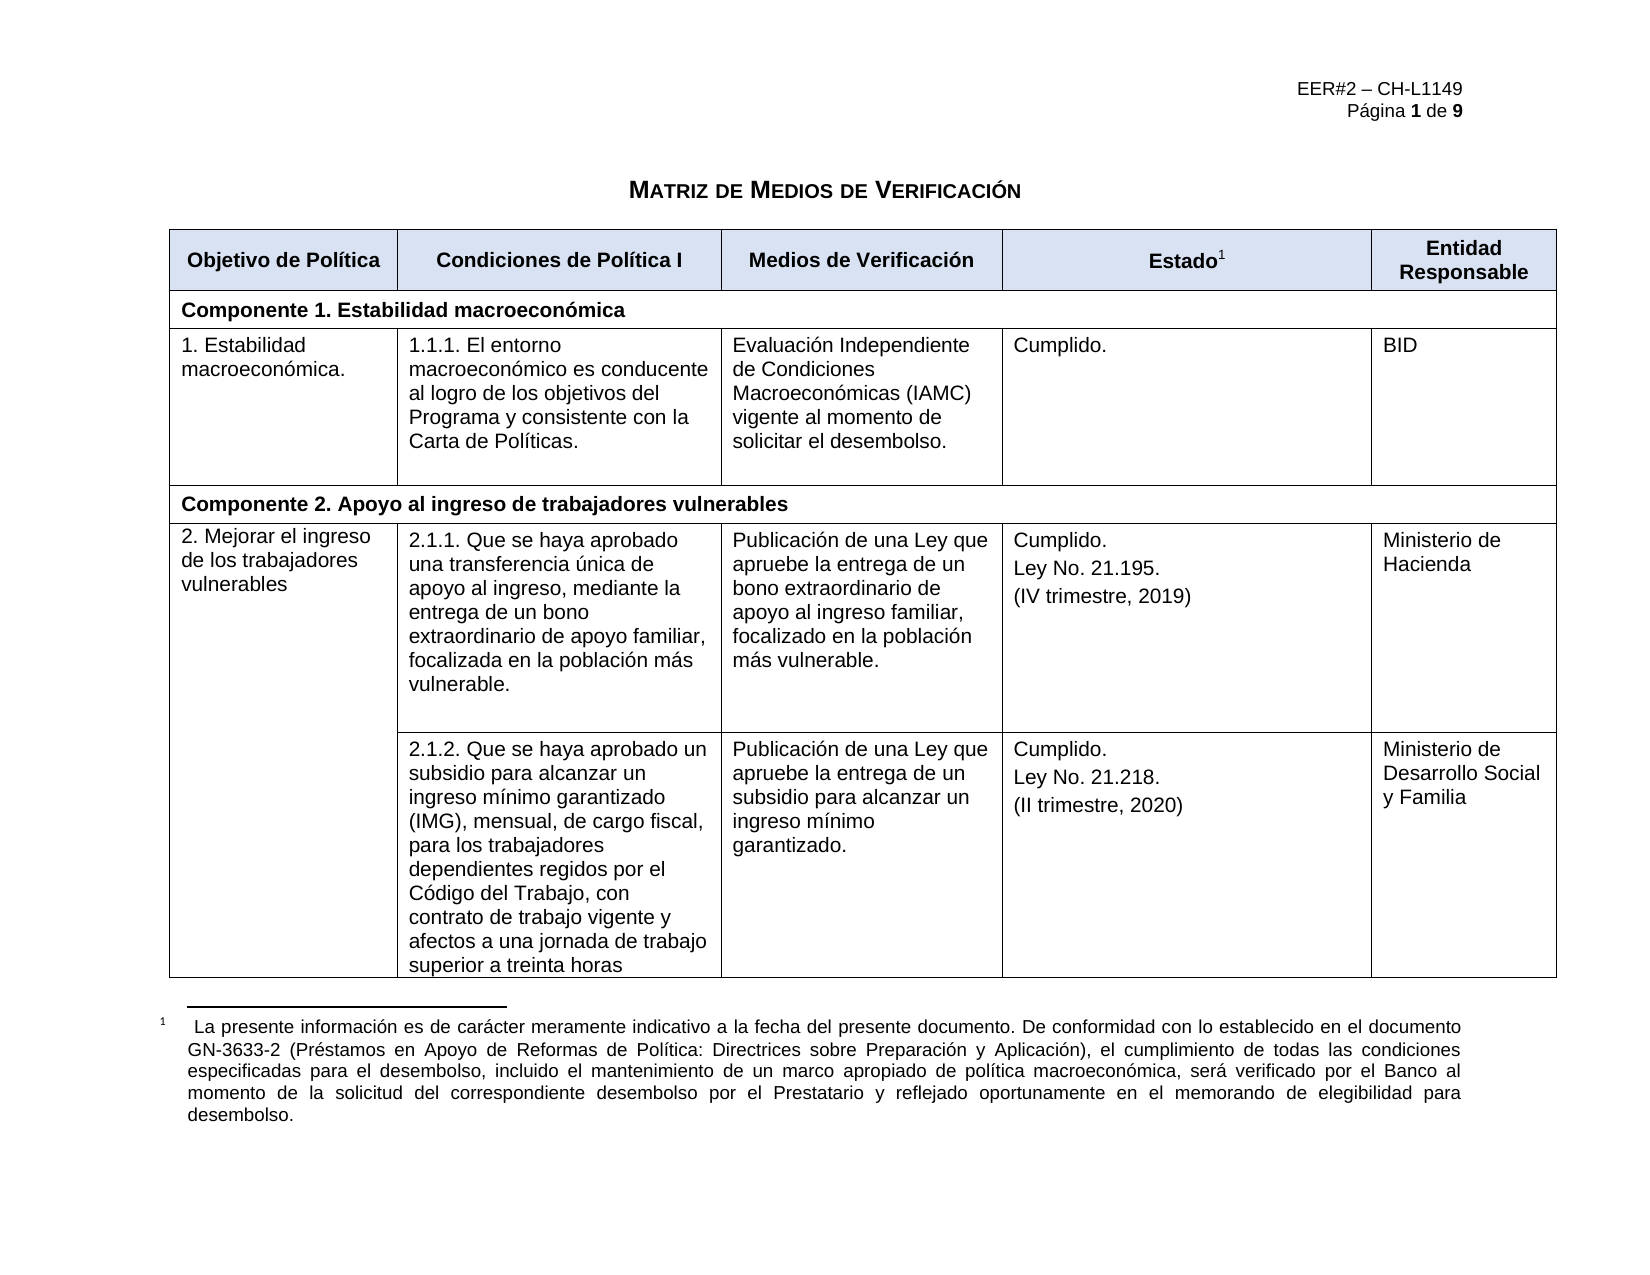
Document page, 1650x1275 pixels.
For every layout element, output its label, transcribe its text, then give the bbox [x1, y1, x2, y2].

table_cell Cumplido. Ley No. 21.195. (IV trimestre, 2019) [1003, 524, 1371, 732]
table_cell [1372, 733, 1556, 977]
table_cell Componente 1. Estabilidad macroeconómica [170, 291, 1556, 328]
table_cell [398, 733, 721, 977]
table_cell Componente 2. Apoyo al ingreso de trabajadores vulnerables [170, 486, 1556, 522]
table_header Medios de Verificación [722, 230, 1002, 290]
table_cell BID [1372, 329, 1556, 485]
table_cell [1003, 733, 1371, 977]
table_header Estado [1003, 230, 1371, 290]
subtitle Matriz de Medios de Verificación [187, 175, 1462, 204]
table_cell Ministerio de Hacienda [1372, 524, 1556, 732]
table_cell 1. Estabilidad macroeconómica. [170, 329, 397, 485]
table_header Objetivo de Política [170, 230, 397, 290]
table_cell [722, 733, 1002, 977]
table_cell 2.1.1. Que se haya aprobado una transferencia única de apoyo al ingreso, mediante la entrega de un bono extraordinario de apoyo familiar, focalizada en la población más vulnerable. [398, 524, 721, 732]
table_header Entidad Responsable [1372, 230, 1556, 290]
table_cell Evaluación Independiente de Condiciones Macroeconómicas (IAMC) vigente al momento de solicitar el desembolso. [722, 329, 1002, 485]
table_cell Cumplido. [1003, 329, 1371, 485]
table_cell 1.1.1. El entorno macroeconómico es conducente al logro de los objetivos del Programa y consistente con la Carta de Políticas. [398, 329, 721, 485]
table_cell Publicación de una Ley que apruebe la entrega de un bono extraordinario de apoyo al ingreso familiar, focalizado en la población más vulnerable. [722, 524, 1002, 732]
table_header Condiciones de Política I [398, 230, 721, 290]
table_cell 2. Mejorar el ingreso de los trabajadores vulnerables [170, 524, 397, 977]
